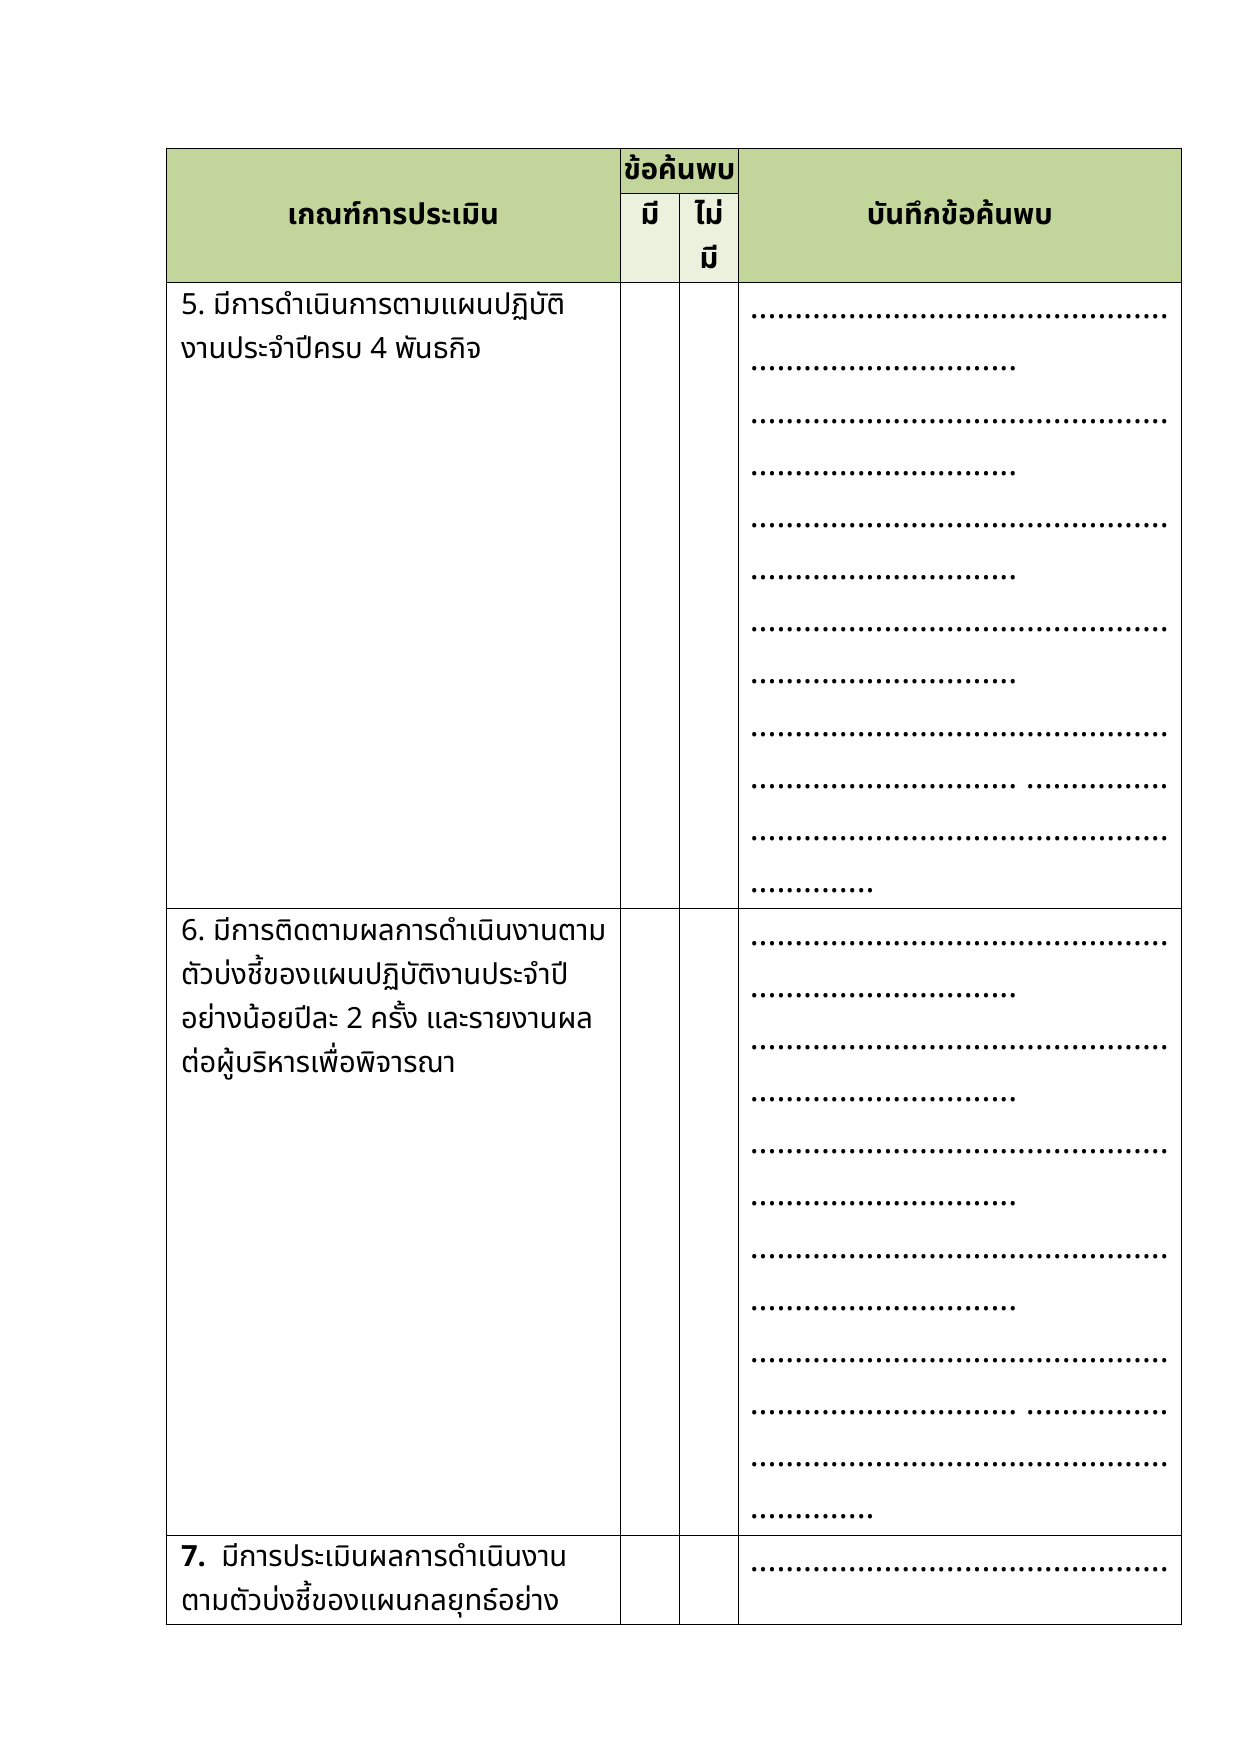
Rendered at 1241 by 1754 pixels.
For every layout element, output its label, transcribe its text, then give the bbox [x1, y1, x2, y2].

table_cell มี [621, 194, 679, 282]
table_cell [739, 1536, 1181, 1624]
table_cell [680, 1536, 738, 1624]
table_cell ไม่มี [680, 194, 738, 282]
table_header ข้อค้นพบ [621, 149, 738, 193]
table_cell [621, 909, 679, 1534]
table_cell [621, 1536, 679, 1624]
table_cell [621, 283, 679, 908]
table_cell [680, 909, 738, 1534]
table_cell 5. มีการดำเนินการตามแผนปฏิบัติงานประจำปีครบ 4 พันธกิจ [167, 283, 620, 908]
table_header บันทึกข้อค้นพบ [739, 149, 1181, 282]
table_header เกณฑ์การประเมิน [167, 149, 620, 282]
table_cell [167, 1536, 620, 1624]
table_cell [680, 283, 738, 908]
table_cell 6. มีการติดตามผลการดำเนินงานตามตัวบ่งชี้ของแผนปฏิบัติงานประจำปี อย่างน้อยปีละ 2 ครั้ง และรายงานผลต่อผู้บริหารเพื่อพิจารณา [167, 909, 620, 1534]
